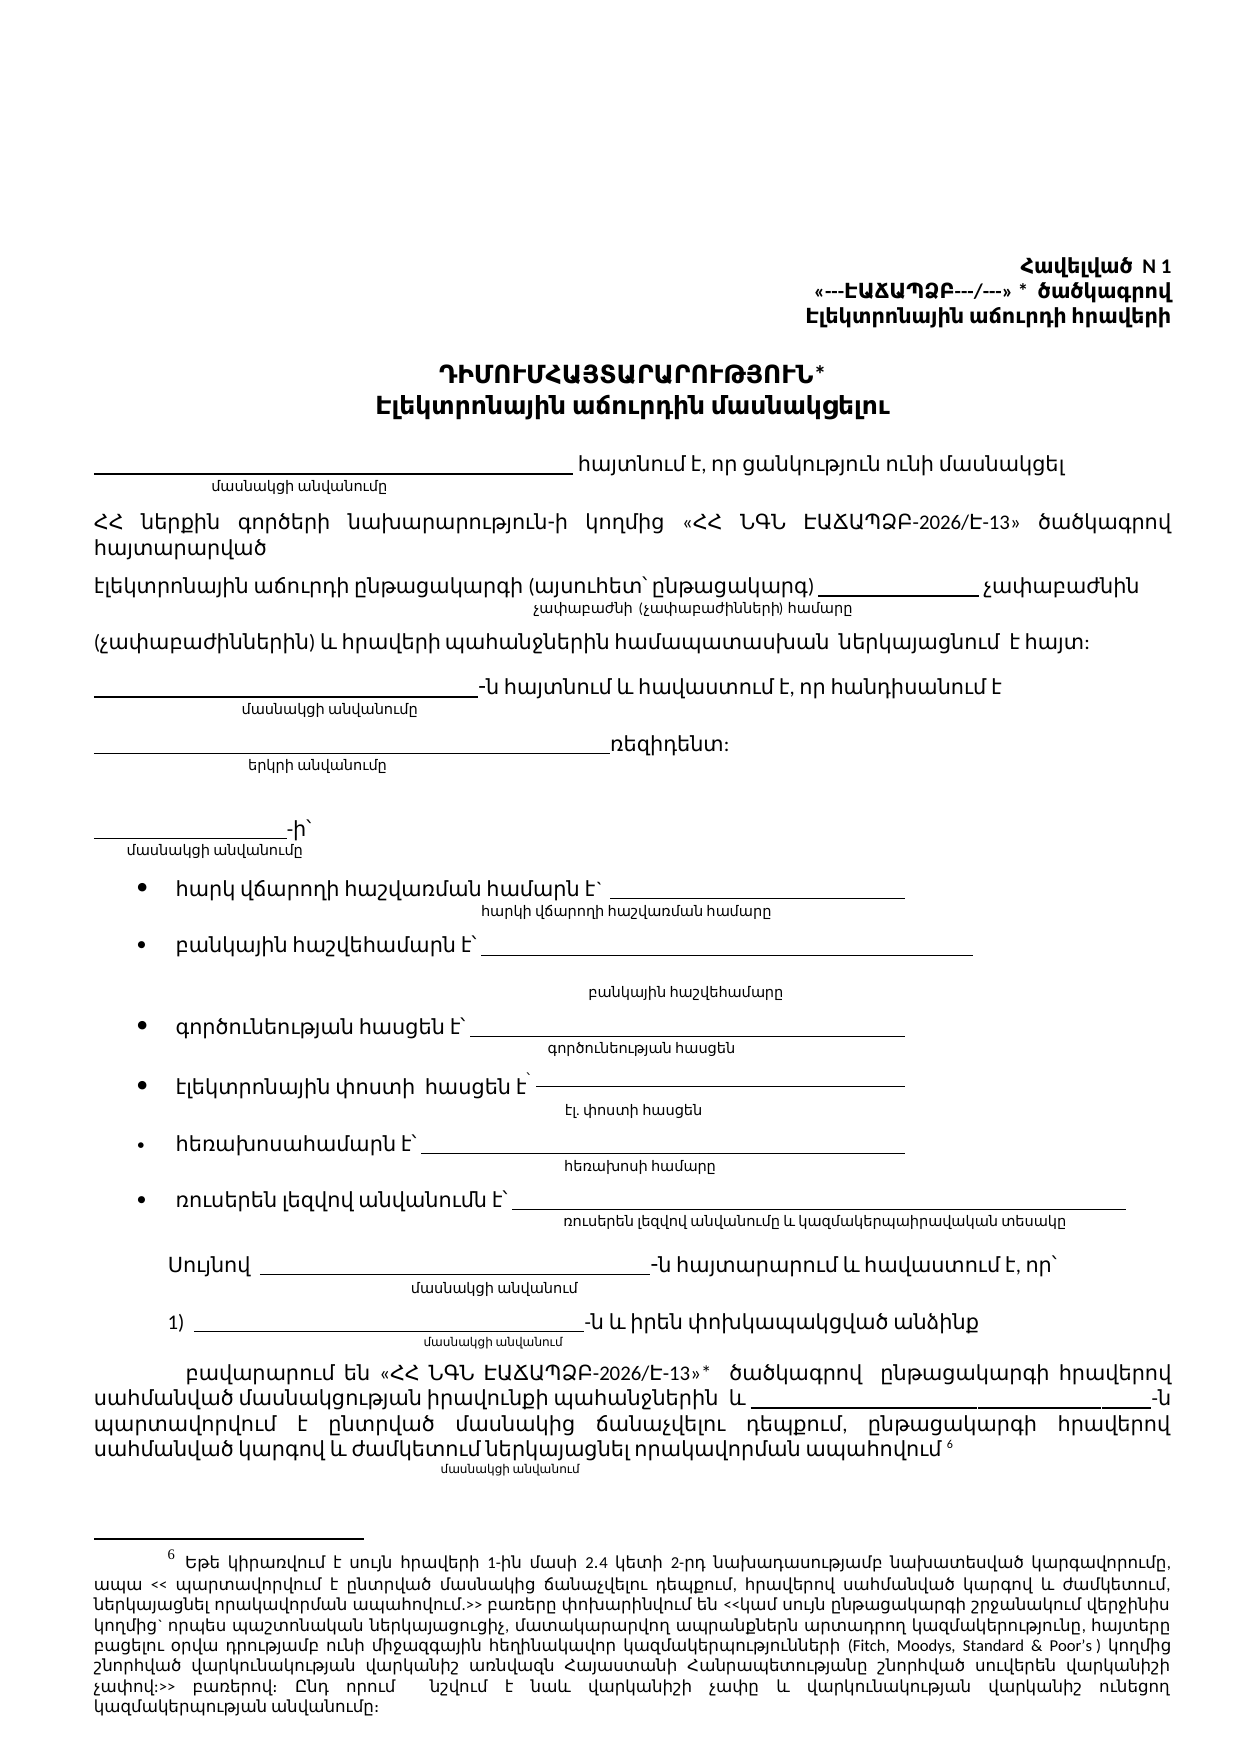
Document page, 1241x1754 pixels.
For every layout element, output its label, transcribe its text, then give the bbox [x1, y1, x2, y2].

text մասնակցի անվանումը [94, 477, 1171, 507]
text գործունեության հասցեն [94, 1040, 1171, 1070]
text մասնակցի անվանում [94, 1462, 1171, 1487]
text Սույնով -ն հայտարարում և հավաստում է, որ՝ [94, 1248, 1171, 1279]
list բանկային հաշվեհամարն է՝ [138, 933, 1171, 983]
text երկրի անվանումը [94, 756, 1171, 787]
text -ի՝ [94, 816, 1171, 841]
text հայտնում է, որ ցանկություն ունի մասնակցել [94, 451, 1171, 477]
text Հավելված N 1 [94, 253, 1171, 278]
text ԴԻՄՈՒՄՀԱՅՏԱՐԱՐՈՒԹՅՈՒՆ* [94, 360, 1171, 390]
text հարկի վճարողի հաշվառման համարը [94, 902, 1171, 933]
list էլեկտրոնային փոստի հասցեն է՝ [138, 1070, 1171, 1101]
text -ն հայտնում և հավաստում է, որ հանդիսանում է [94, 670, 1171, 701]
text բանկային հաշվեհամարը [94, 983, 1171, 1014]
text մասնակցի անվանում [94, 1335, 1171, 1360]
text չափաբաժնի (չափաբաժինների) համարը [94, 599, 1171, 629]
text հեռախոսի համարը [462, 1157, 1171, 1187]
text բավարարում են «ՀՀ ՆԳՆ ԷԱՃԱՊՁԲ-2026/Է-13»* ծածկագրով ընթացակարգի հրավերով սահմանված մասնակցության իրավունքի պահանջներին և -ն պարտավորվում է ընտրված մասնակից ճանաչվելու դեպքում, ընթացակարգի հրավերով սահմանված կարգով և ժամկետում ներկայացնել որակավորման ապահովում [94, 1360, 1171, 1462]
list ռուսերեն լեզվով անվանումն է՝ [138, 1187, 1171, 1213]
subtitle Էլեկտրոնային աճուրդին մասնակցելու [94, 390, 1171, 421]
text «---ԷԱՃԱՊՁԲ---/---» * ծածկագրով [94, 278, 1171, 304]
text էլ. փոստի հասցեն [94, 1101, 1171, 1131]
text ռեզիդենտ: [94, 731, 1171, 756]
text մասնակցի անվանումը [94, 701, 1171, 731]
text ռուսերեն լեզվով անվանումը և կազմակերպաիրավական տեսակը [94, 1213, 1171, 1243]
text (չափաբաժիններին) և հրավերի պահանջներին համապատասխան ներկայացնում է հայտ: [94, 629, 1171, 655]
text ՀՀ ներքին գործերի նախարարություն-ի կողմից «ՀՀ ՆԳՆ ԷԱՃԱՊՁԲ-2026/Է-13» ծածկագրով հայտարարված [94, 507, 1171, 561]
text Էլեկտրոնային աճուրդի հրավերի [94, 304, 1171, 329]
text էլեկտրոնային աճուրդի ընթացակարգի (այսուհետ՝ ընթացակարգ) չափաբաժնին [94, 573, 1171, 599]
list հեռախոսահամարն է՝ [138, 1131, 1171, 1157]
text 1) -ն և իրեն փոխկապակցված անձինք [94, 1309, 1171, 1335]
text մասնակցի անվանում [94, 1279, 1171, 1309]
list հարկ վճարողի հաշվառման համարն է` [138, 872, 1171, 902]
list գործունեության հասցեն է՝ [138, 1014, 1171, 1040]
text մասնակցի անվանումը [94, 841, 1171, 872]
